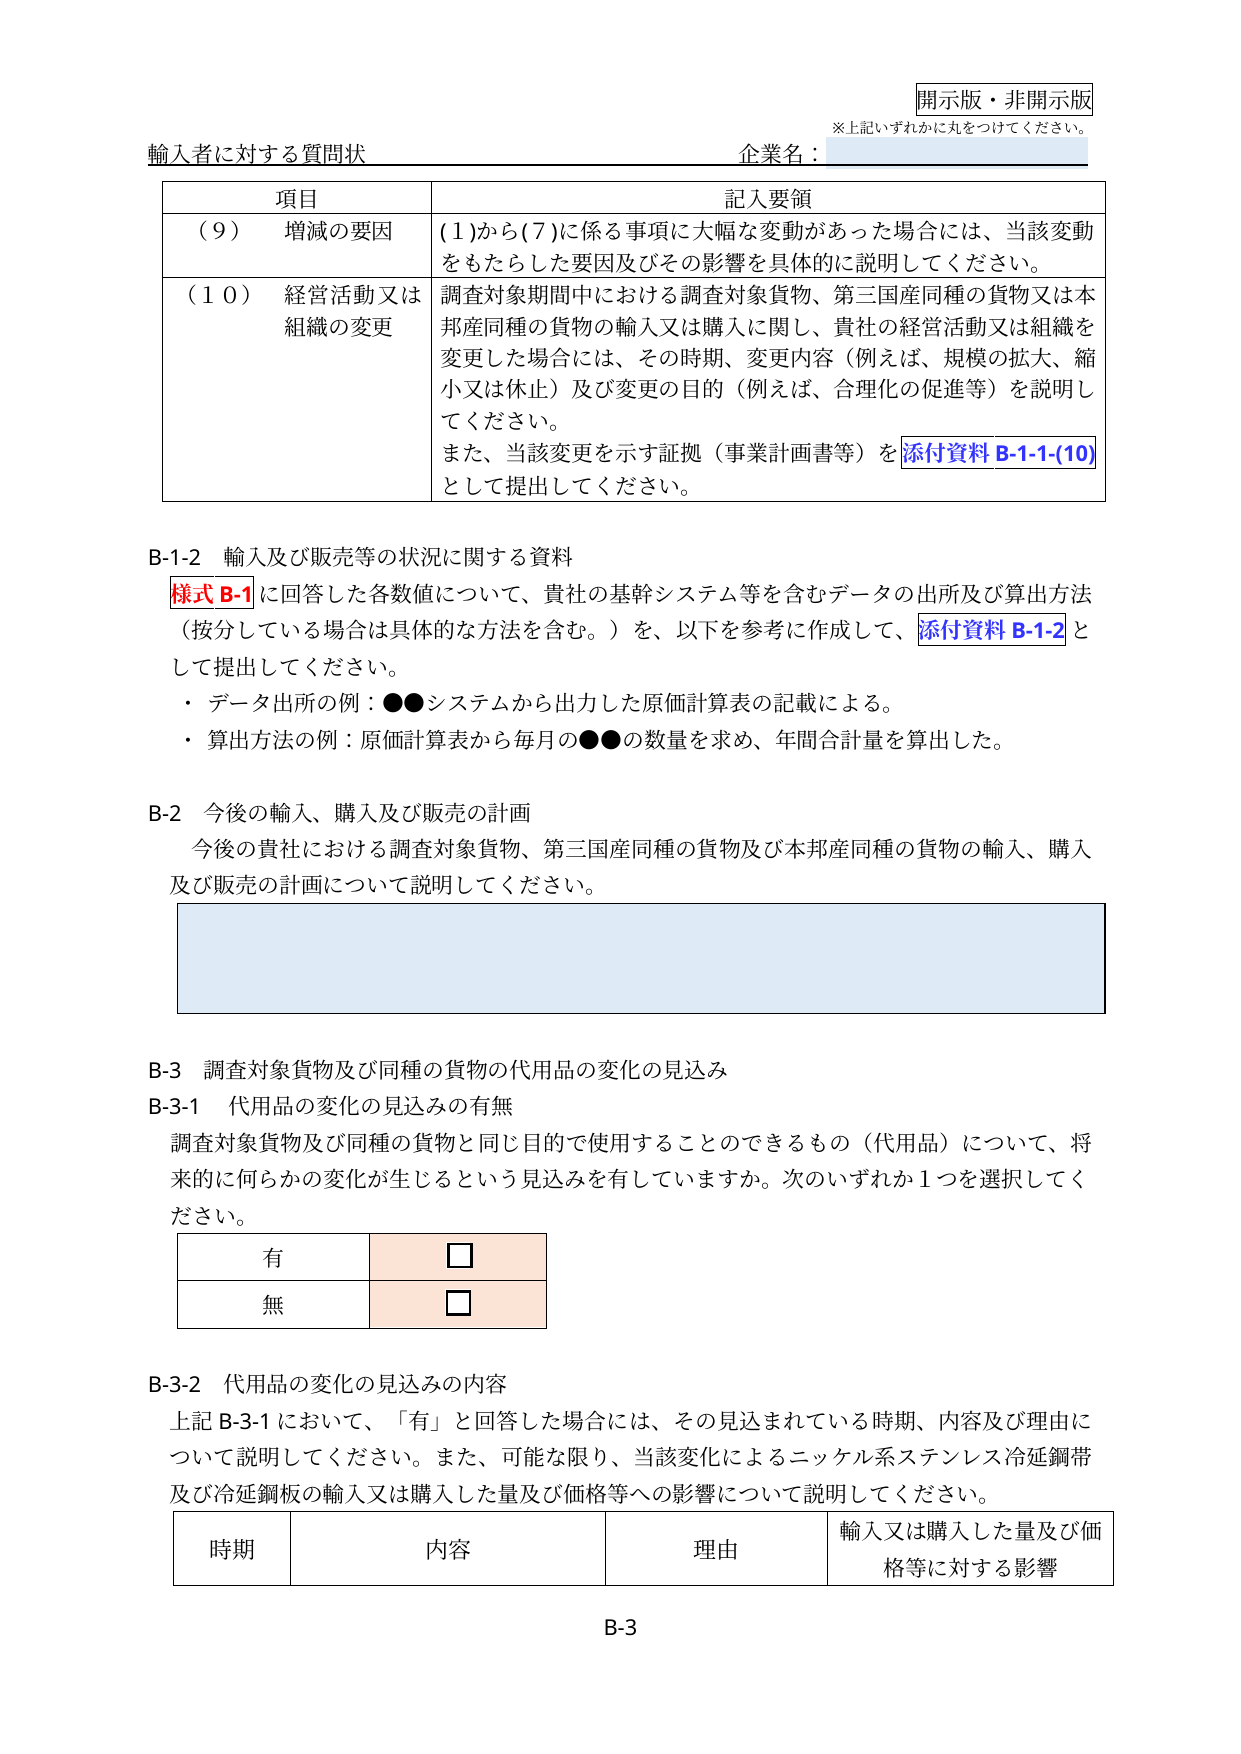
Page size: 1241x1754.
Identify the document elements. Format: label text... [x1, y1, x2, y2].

table_cell 増減の要因 [275, 214, 431, 277]
list データ出所の例：●●システムから出力した原価計算表の記載による。 [177, 684, 1092, 720]
text 上記B-3-1において、「有」と回答した場合には、その見込まれている時期、内容及び理由について説明してください。また、可能な限り、当該変化によるニッケル系ステンレス冷延鋼帯及び冷延鋼板の輸入又は購入した量及び価格等への影響について説明してください。 [169, 1401, 1092, 1511]
text 今後の貴社における調査対象貨物、第三国産同種の貨物及び本邦産同種の貨物の輸入、購入及び販売の計画について説明してください。 [169, 830, 1092, 903]
table_header [178, 904, 1104, 1013]
table_header 記入要領 [432, 182, 1105, 213]
subtitle 輸入及び販売等の状況に関する資料 [148, 538, 1092, 574]
table_header 内容 [291, 1512, 605, 1585]
table_cell 経営活動又は組織の変更 [275, 278, 431, 501]
table_header 有 [178, 1234, 369, 1280]
table_header 項目 [163, 182, 431, 213]
table_cell （１０） [163, 278, 275, 501]
table_header [370, 1234, 546, 1280]
subtitle 代用品の変化の見込みの内容 [148, 1365, 1092, 1401]
subtitle 代用品の変化の見込みの有無 [148, 1087, 1092, 1123]
subtitle 今後の輸入、購入及び販売の計画 [148, 793, 1092, 830]
text 調査対象貨物及び同種の貨物と同じ目的で使用することのできるもの（代用品）について、将来的に何らかの変化が生じるという見込みを有していますか。次のいずれか１つを選択してください。 [170, 1123, 1092, 1233]
table_cell [370, 1281, 546, 1327]
list 算出方法の例：原価計算表から毎月の●●の数量を求め、年間合計量を算出した。 [177, 720, 1092, 757]
subtitle 調査対象貨物及び同種の貨物の代用品の変化の見込み [148, 1051, 1092, 1087]
table_header 輸入又は購入した量及び価格等に対する影響 [828, 1512, 1113, 1585]
table_cell (１)から(７)に係る事項に大幅な変動があった場合には、当該変動をもたらした要因及びその影響を具体的に説明してください。 [432, 214, 1105, 277]
table_cell 調査対象期間中における調査対象貨物、第三国産同種の貨物又は本邦産同種の貨物の輸入又は購入に関し、貴社の経営活動又は組織を変更した場合には、その時期、変更内容（例えば、規模の拡大、縮小又は休止）及び変更の目的（例えば、合理化の促進等）を説明してください。 また、当該変更を示す証拠（事業計画書等）を添付資料B-1-1-(10)として提出してください。 [432, 278, 1105, 501]
list 様式B-1に回答した各数値について、貴社の基幹システム等を含むデータの出所及び算出方法（按分している場合は具体的な方法を含む。）を、以下を参考に作成して、添付資料B-1-2として提出してください。 [169, 574, 1092, 684]
table_cell （９） [163, 214, 275, 277]
table_header 時期 [174, 1512, 290, 1585]
table_header 理由 [606, 1512, 827, 1585]
table_cell 無 [178, 1281, 369, 1327]
